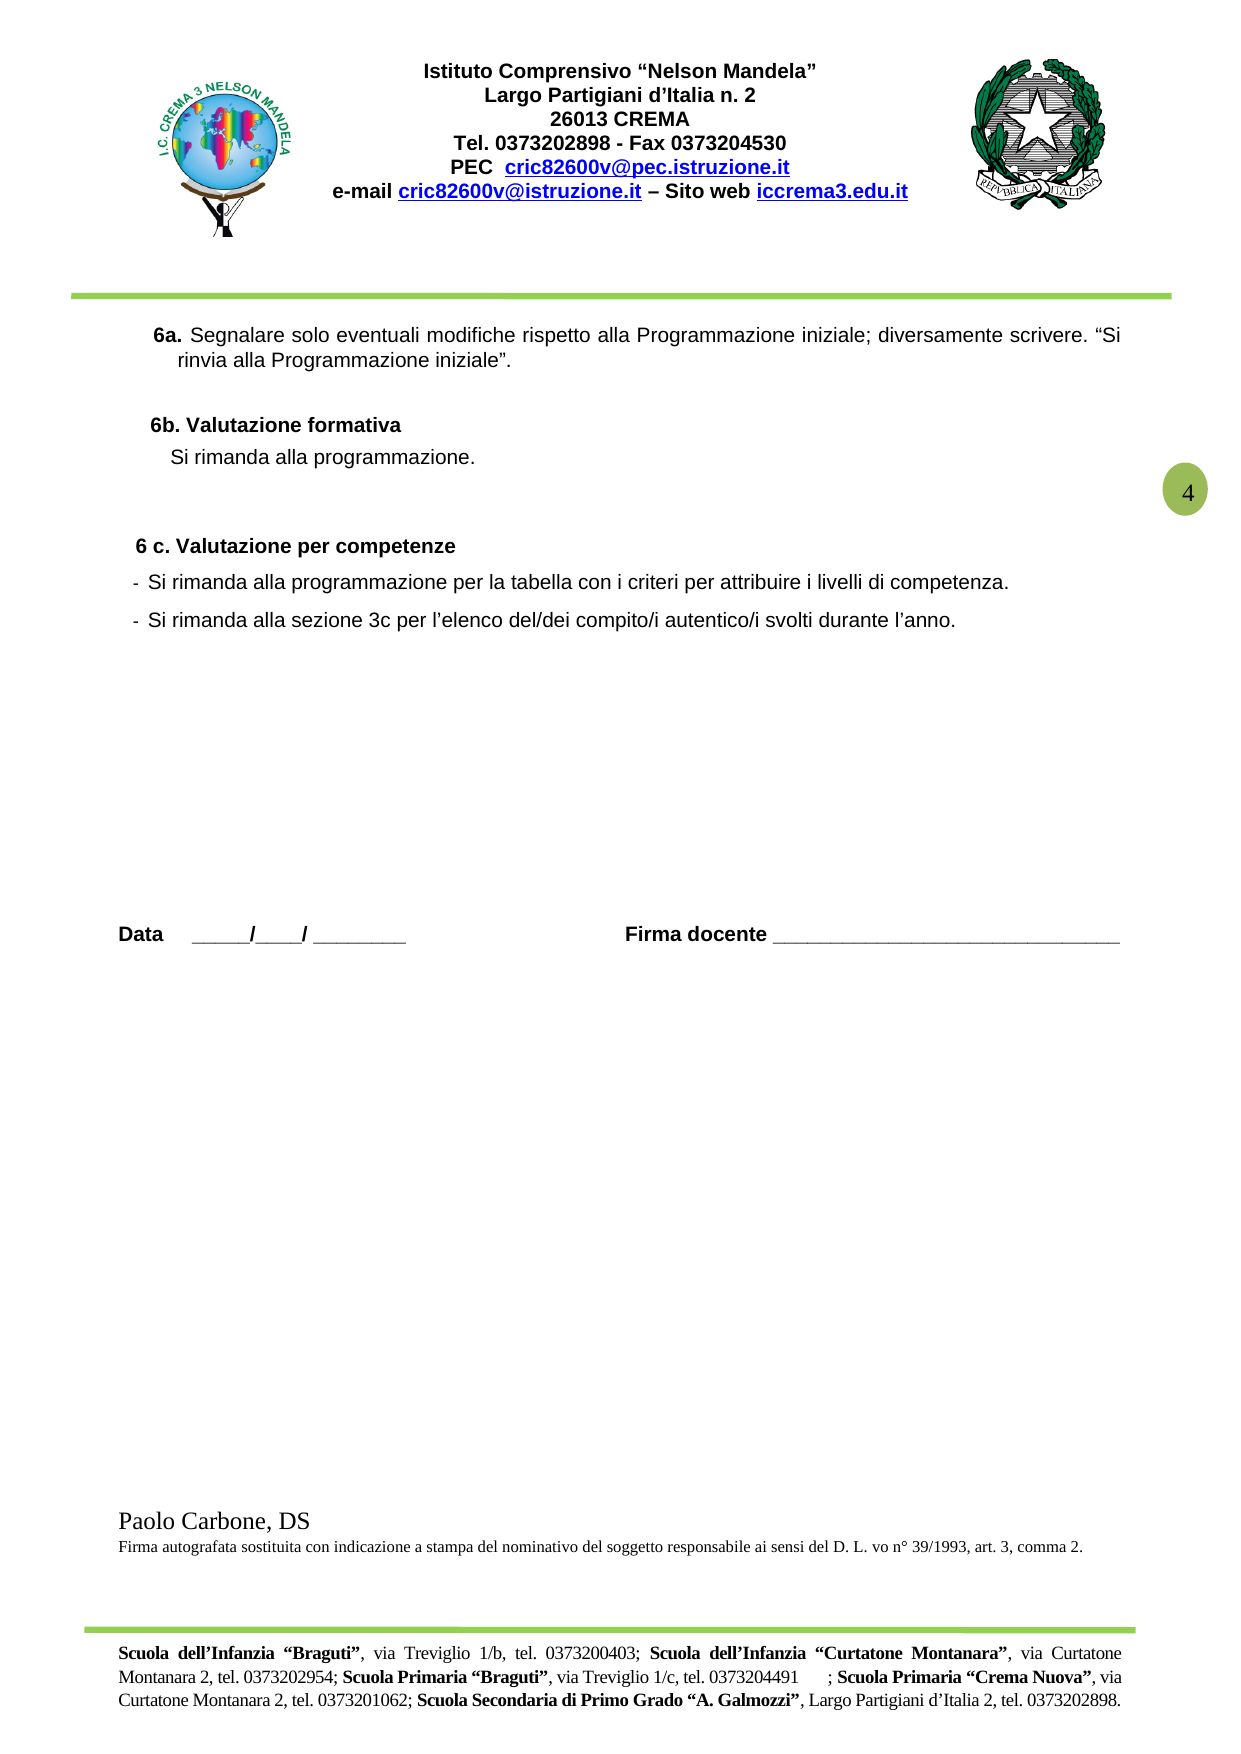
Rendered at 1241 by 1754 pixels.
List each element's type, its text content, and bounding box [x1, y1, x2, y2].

list Si rimanda alla programmazione per la tabella con i criteri per attribuire i livelli di competenza. [133, 570, 1122, 594]
list Si rimanda alla sezione 3c per l’elenco del/dei compito/i autentico/i svolti durante l’anno. [133, 608, 1122, 632]
picture [129, 59, 296, 237]
text 6 c. Valutazione per competenze [118, 533, 1122, 557]
text 6a. Segnalare solo eventuali modifiche rispetto alla Programmazione iniziale; diversamente scrivere. “Si rinvia alla Programmazione iniziale”. [133, 322, 1122, 372]
text Firma autografata sostituita con indicazione a stampa del nominativo del soggetto responsabile ai sensi del D. L. vo n° 39/1993, art. 3, comma 2. [118, 1537, 1122, 1556]
text Si rimanda alla programmazione. [118, 444, 1122, 468]
text Data _____/____/ ________ Firma docente ______________________________ [118, 922, 1122, 946]
text 6b. Valutazione formativa [133, 412, 1122, 436]
text Paolo Carbone, DS [118, 1506, 1122, 1534]
